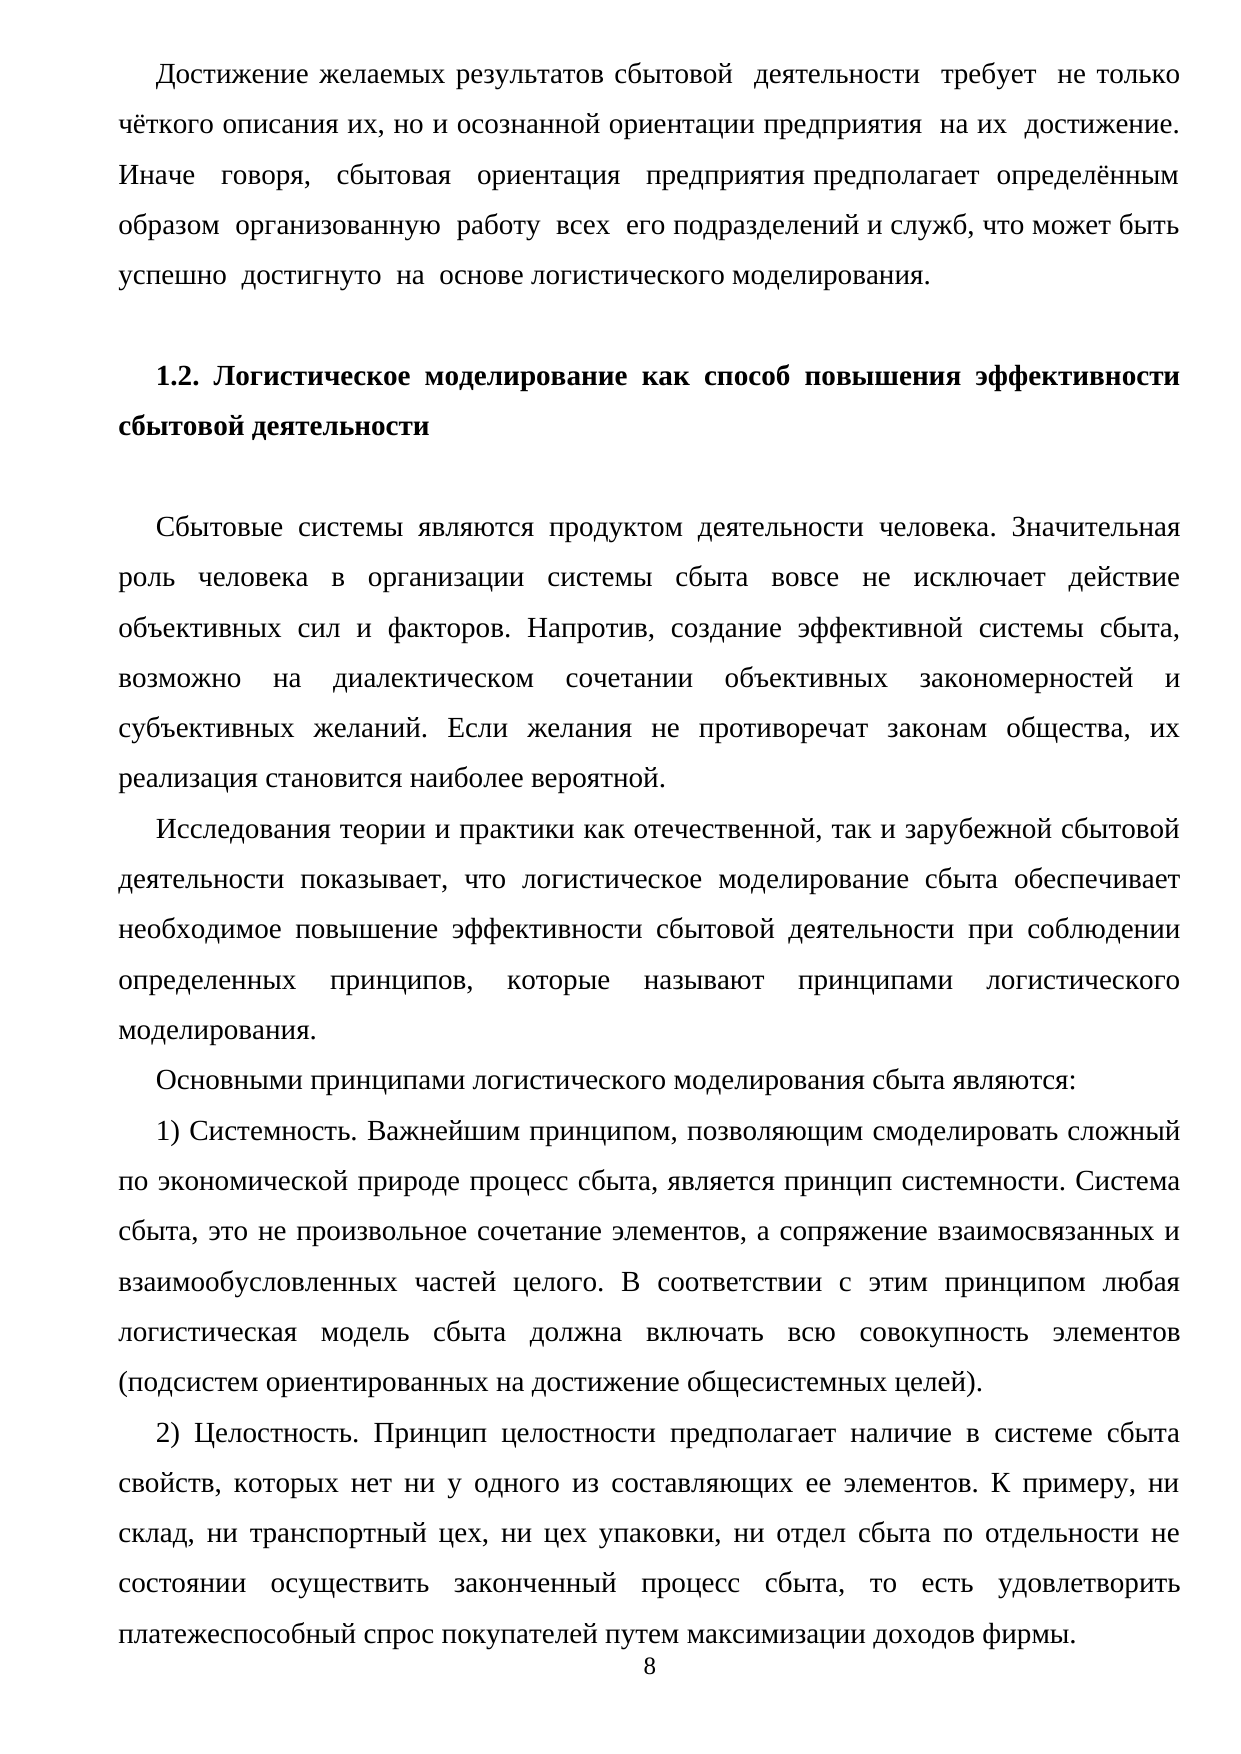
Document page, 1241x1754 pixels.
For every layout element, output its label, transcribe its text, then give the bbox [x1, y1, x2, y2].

text Исследования теории и практики как отечественной, так и зарубежной сбытовой деятельности показывает, что логистическое моделирование сбыта обеспечивает необходимое повышение эффективности сбытовой деятельности при соблюдении определенных принципов, которые называют принципами логистического моделирования. [118, 811, 1181, 1046]
text 1) Системность. Важнейшим принципом, позволяющим смоделировать сложный по экономической природе процесс сбыта, является принцип системности. Система сбыта, это не произвольное сочетание элементов, а сопряжение взаимосвязанных и взаимообусловленных частей целого. В соответствии с этим принципом любая логистическая модель сбыта должна включать всю совокупность элементов (подсистем ориентированных на достижение общесистемных целей). [118, 1113, 1181, 1398]
text 2) Целостность. Принцип целостности предполагает наличие в системе сбыта свойств, которых нет ни у одного из составляющих ее элементов. К примеру, ни склад, ни транспортный цех, ни цех упаковки, ни отдел сбыта по отдельности не состоянии осуществить законченный процесс сбыта, то есть удовлетворить платежеспособный спрос покупателей путем максимизации доходов фирмы. [118, 1415, 1181, 1649]
text Основными принципами логистического моделирования сбыта являются: [118, 1062, 1181, 1096]
text Сбытовые системы являются продуктом деятельности человека. Значительная роль человека в организации системы сбыта вовсе не исключает действие объективных сил и факторов. Напротив, создание эффективной системы сбыта, возможно на диалектическом сочетании объективных закономерностей и субъективных желаний. Если желания не противоречат законам общества, их реализация становится наиболее вероятной. [118, 509, 1181, 794]
text Достижение желаемых результатов сбытовой деятельности требует не только чёткого описания их, но и осознанной ориентации предприятия на их достижение. Иначе говоря, сбытовая ориентация предприятия предполагает определённым образом организованную работу всех его подразделений и служб, что может быть успешно достигнуто на основе логистического моделирования. [118, 56, 1181, 291]
text 1.2. Логистическое моделирование как способ повышения эффективности сбытовой деятельности [118, 358, 1181, 442]
